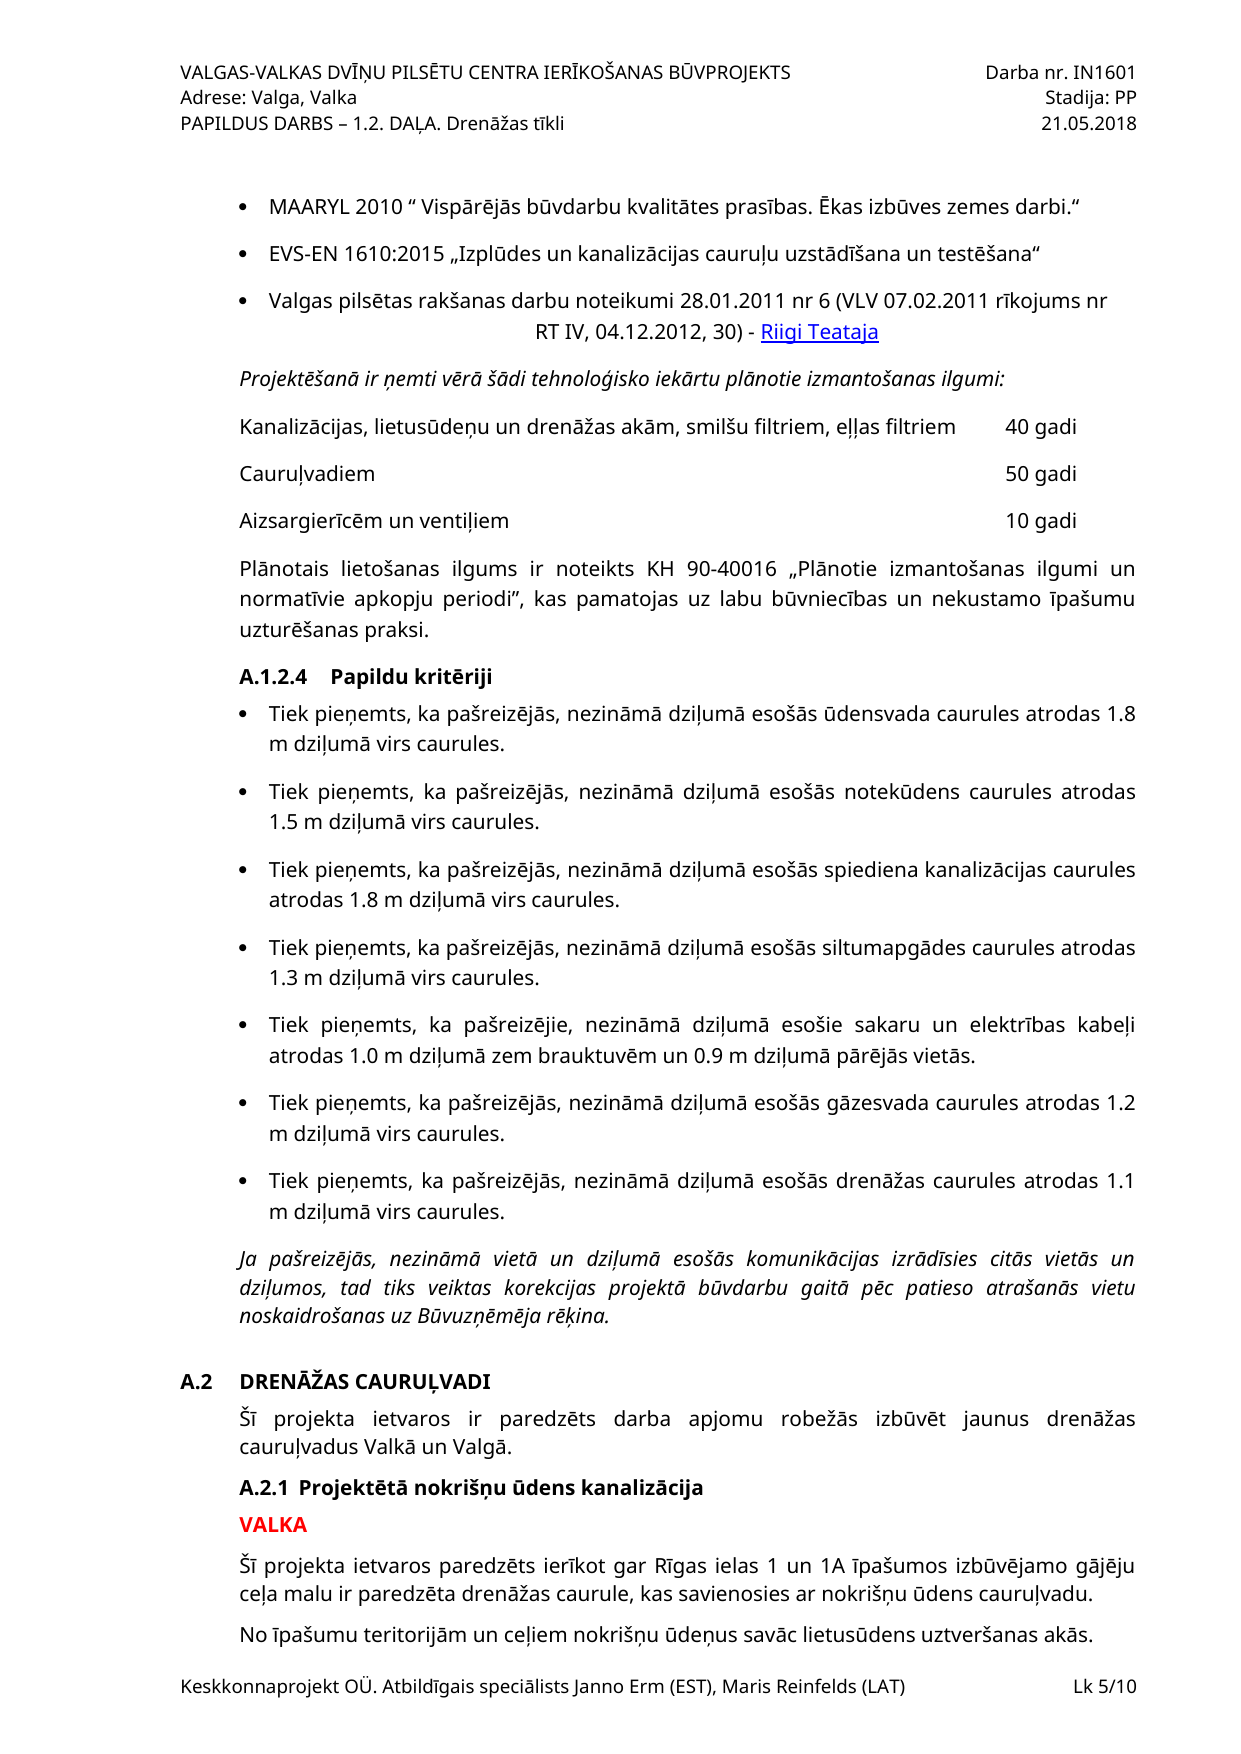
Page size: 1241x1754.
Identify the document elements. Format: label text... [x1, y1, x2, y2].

subtitle DRENĀŽAS CAURUĻVADI [180, 1367, 1137, 1396]
list MAARYL 2010 “ Vispārējās būvdarbu kvalitātes prasības. Ēkas izbūves zemes darbi.“ [239, 192, 1137, 220]
text Ja pašreizējās, nezināmā vietā un dziļumā esošās komunikācijas izrādīsies citās vietās un dziļumos, tad tiks veiktas korekcijas projektā būvdarbu gaitā pēc patieso atrašanās vietu noskaidrošanas uz Būvuzņēmēja rēķina. [239, 1244, 1137, 1330]
text Šī projekta ietvaros paredzēts ierīkot gar Rīgas ielas 1 un 1A īpašumos izbūvējamo gājēju ceļa malu ir paredzēta drenāžas caurule, kas savienosies ar nokrišņu ūdens cauruļvadu. [239, 1551, 1137, 1608]
list Tiek pieņemts, ka pašreizējās, nezināmā dziļumā esošās notekūdens caurules atrodas 1.5 m dziļumā virs caurules. [239, 777, 1137, 836]
subtitle Papildu kritēriji [239, 662, 1137, 691]
list EVS-EN 1610:2015 „Izplūdes un kanalizācijas cauruļu uzstādīšana un testēšana“ [239, 239, 1137, 268]
list Valgas pilsētas rakšanas darbu noteikumi 28.01.2011 nr 6 (VLV 07.02.2011 rīkojums nr RT IV, 04.12.2012, 30) - Riigi Teataja [239, 287, 1137, 346]
text Plānotais lietošanas ilgums ir noteikts KH 90-40016 „Plānotie izmantošanas ilgumi un normatīvie apkopju periodi”, kas pamatojas uz labu būvniecības un nekustamo īpašumu uzturēšanas praksi. [239, 554, 1137, 643]
text Cauruļvadiem 50 gadi [239, 459, 1137, 487]
list Tiek pieņemts, ka pašreizējie, nezināmā dziļumā esošie sakaru un elektrības kabeļi atrodas 1.0 m dziļumā zem brauktuvēm un 0.9 m dziļumā pārējās vietās. [239, 1011, 1137, 1070]
list Tiek pieņemts, ka pašreizējās, nezināmā dziļumā esošās drenāžas caurules atrodas 1.1 m dziļumā virs caurules. [239, 1166, 1137, 1226]
list Tiek pieņemts, ka pašreizējās, nezināmā dziļumā esošās gāzesvada caurules atrodas 1.2 m dziļumā virs caurules. [239, 1088, 1137, 1148]
text No īpašumu teritorijām un ceļiem nokrišņu ūdeņus savāc lietusūdens uztveršanas akās. [239, 1620, 1137, 1649]
subtitle Projektētā nokrišņu ūdens kanalizācija [239, 1473, 1137, 1502]
text Kanalizācijas, lietusūdeņu un drenāžas akām, smilšu filtriem, eļļas filtriem 40 gadi [239, 412, 1137, 440]
text VALKA [239, 1510, 1137, 1538]
list Tiek pieņemts, ka pašreizējās, nezināmā dziļumā esošās siltumapgādes caurules atrodas 1.3 m dziļumā virs caurules. [239, 933, 1137, 992]
text Šī projekta ietvaros ir paredzēts darba apjomu robežās izbūvēt jaunus drenāžas cauruļvadus Valkā un Valgā. [239, 1404, 1137, 1461]
list Tiek pieņemts, ka pašreizējās, nezināmā dziļumā esošās spiediena kanalizācijas caurules atrodas 1.8 m dziļumā virs caurules. [239, 855, 1137, 914]
text Projektēšanā ir ņemti vērā šādi tehnoloģisko iekārtu plānotie izmantošanas ilgumi: [239, 364, 1137, 393]
list Tiek pieņemts, ka pašreizējās, nezināmā dziļumā esošās ūdensvada caurules atrodas 1.8 m dziļumā virs caurules. [239, 699, 1137, 758]
text Aizsargierīcēm un ventiļiem 10 gadi [239, 506, 1137, 535]
